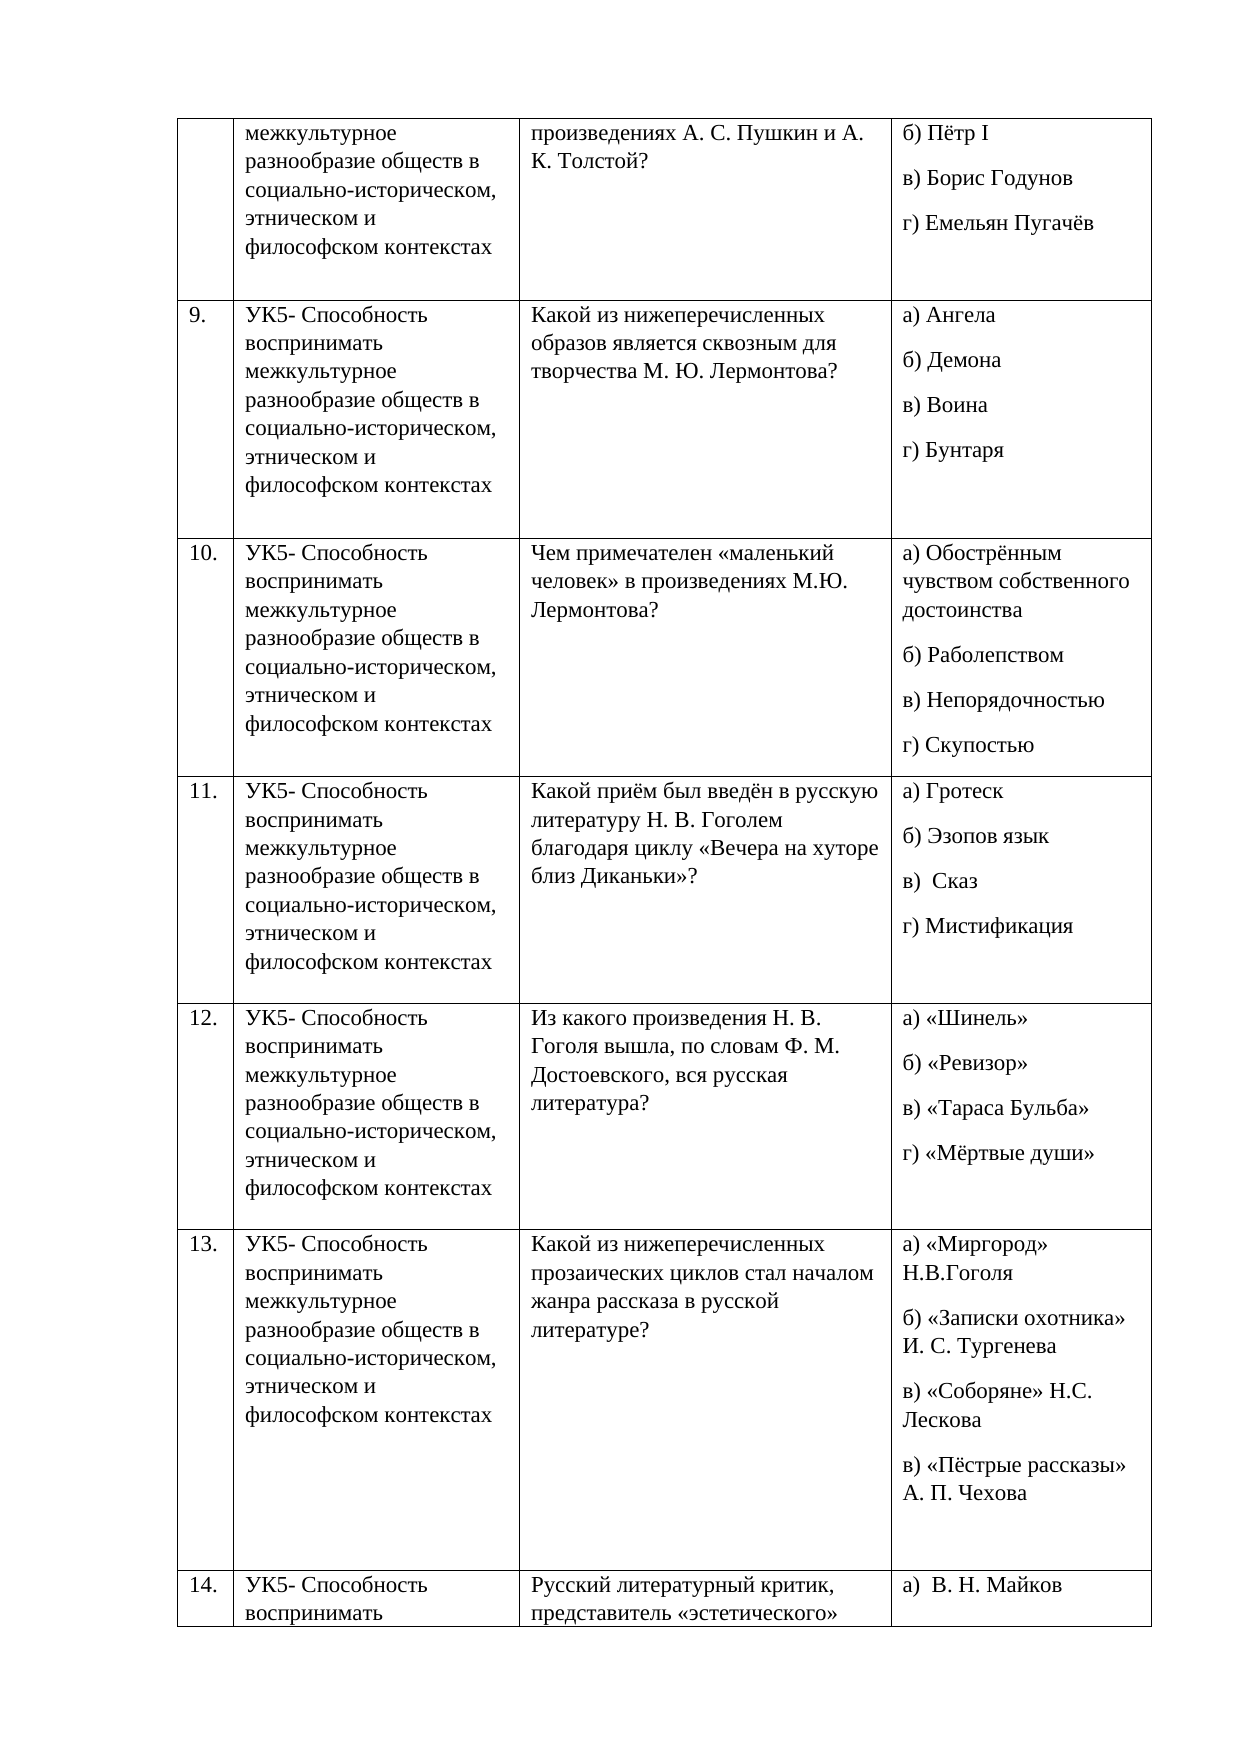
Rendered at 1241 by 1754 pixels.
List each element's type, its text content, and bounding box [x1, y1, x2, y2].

table_cell Какой из нижеперечисленных образов является сквозным для творчества М. Ю. Лермонтова? [520, 301, 891, 538]
table_cell УК5- Способность воспринимать межкультурное разнообразие обществ в социально-историческом, этническом и философском контекстах [234, 301, 519, 538]
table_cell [520, 1571, 891, 1626]
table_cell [892, 119, 1151, 299]
table_cell Чем примечателен «маленький человек» в произведениях М.Ю. Лермонтова? [520, 539, 891, 776]
table_cell Какой приём был введён в русскую литературу Н. В. Гоголем благодаря циклу «Вечера на хуторе близ Диканьки»? [520, 777, 891, 1003]
table_cell 13. [178, 1230, 233, 1570]
table_cell УК5- Способность воспринимать межкультурное разнообразие обществ в социально-историческом, этническом и философском контекстах [234, 1230, 519, 1570]
table_cell 11. [178, 777, 233, 1003]
table_cell а) «Миргород» Н.В.Гоголя б) «Записки охотника» И. С. Тургенева в) «Соборяне» Н.С. Лескова в) «Пёстрые рассказы» А. П. Чехова [892, 1230, 1151, 1570]
table_cell 9. [178, 301, 233, 538]
table_cell Из какого произведения Н. В. Гоголя вышла, по словам Ф. М. Достоевского, вся русская литература? [520, 1004, 891, 1229]
table_cell УК5- Способность воспринимать межкультурное разнообразие обществ в социально-историческом, этническом и философском контекстах [234, 777, 519, 1003]
table_cell 14. [178, 1571, 233, 1626]
table_cell а) Ангела б) Демона в) Воина г) Бунтаря [892, 301, 1151, 538]
table_cell УК5- Способность воспринимать межкультурное разнообразие обществ в социально-историческом, этническом и философском контекстах [234, 1004, 519, 1229]
table_cell 10. [178, 539, 233, 776]
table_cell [520, 119, 891, 299]
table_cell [892, 1571, 1151, 1626]
table_cell а) Гротеск б) Эзопов язык в) Сказ г) Мистификация [892, 777, 1151, 1003]
table_cell а) Обострённым чувством собственного достоинства б) Раболепством в) Непорядочностью г) Скупостью [892, 539, 1151, 776]
table_cell 8. [178, 119, 233, 299]
table_cell 12. [178, 1004, 233, 1229]
table_cell УК5- Способность воспринимать межкультурное разнообразие обществ в социально-историческом, этническом и философском контекстах [234, 539, 519, 776]
table_cell а) «Шинель» б) «Ревизор» в) «Тараса Бульба» г) «Мёртвые души» [892, 1004, 1151, 1229]
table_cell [234, 119, 519, 299]
table_cell Какой из нижеперечисленных прозаических циклов стал началом жанра рассказа в русской литературе? [520, 1230, 891, 1570]
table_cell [234, 1571, 519, 1626]
